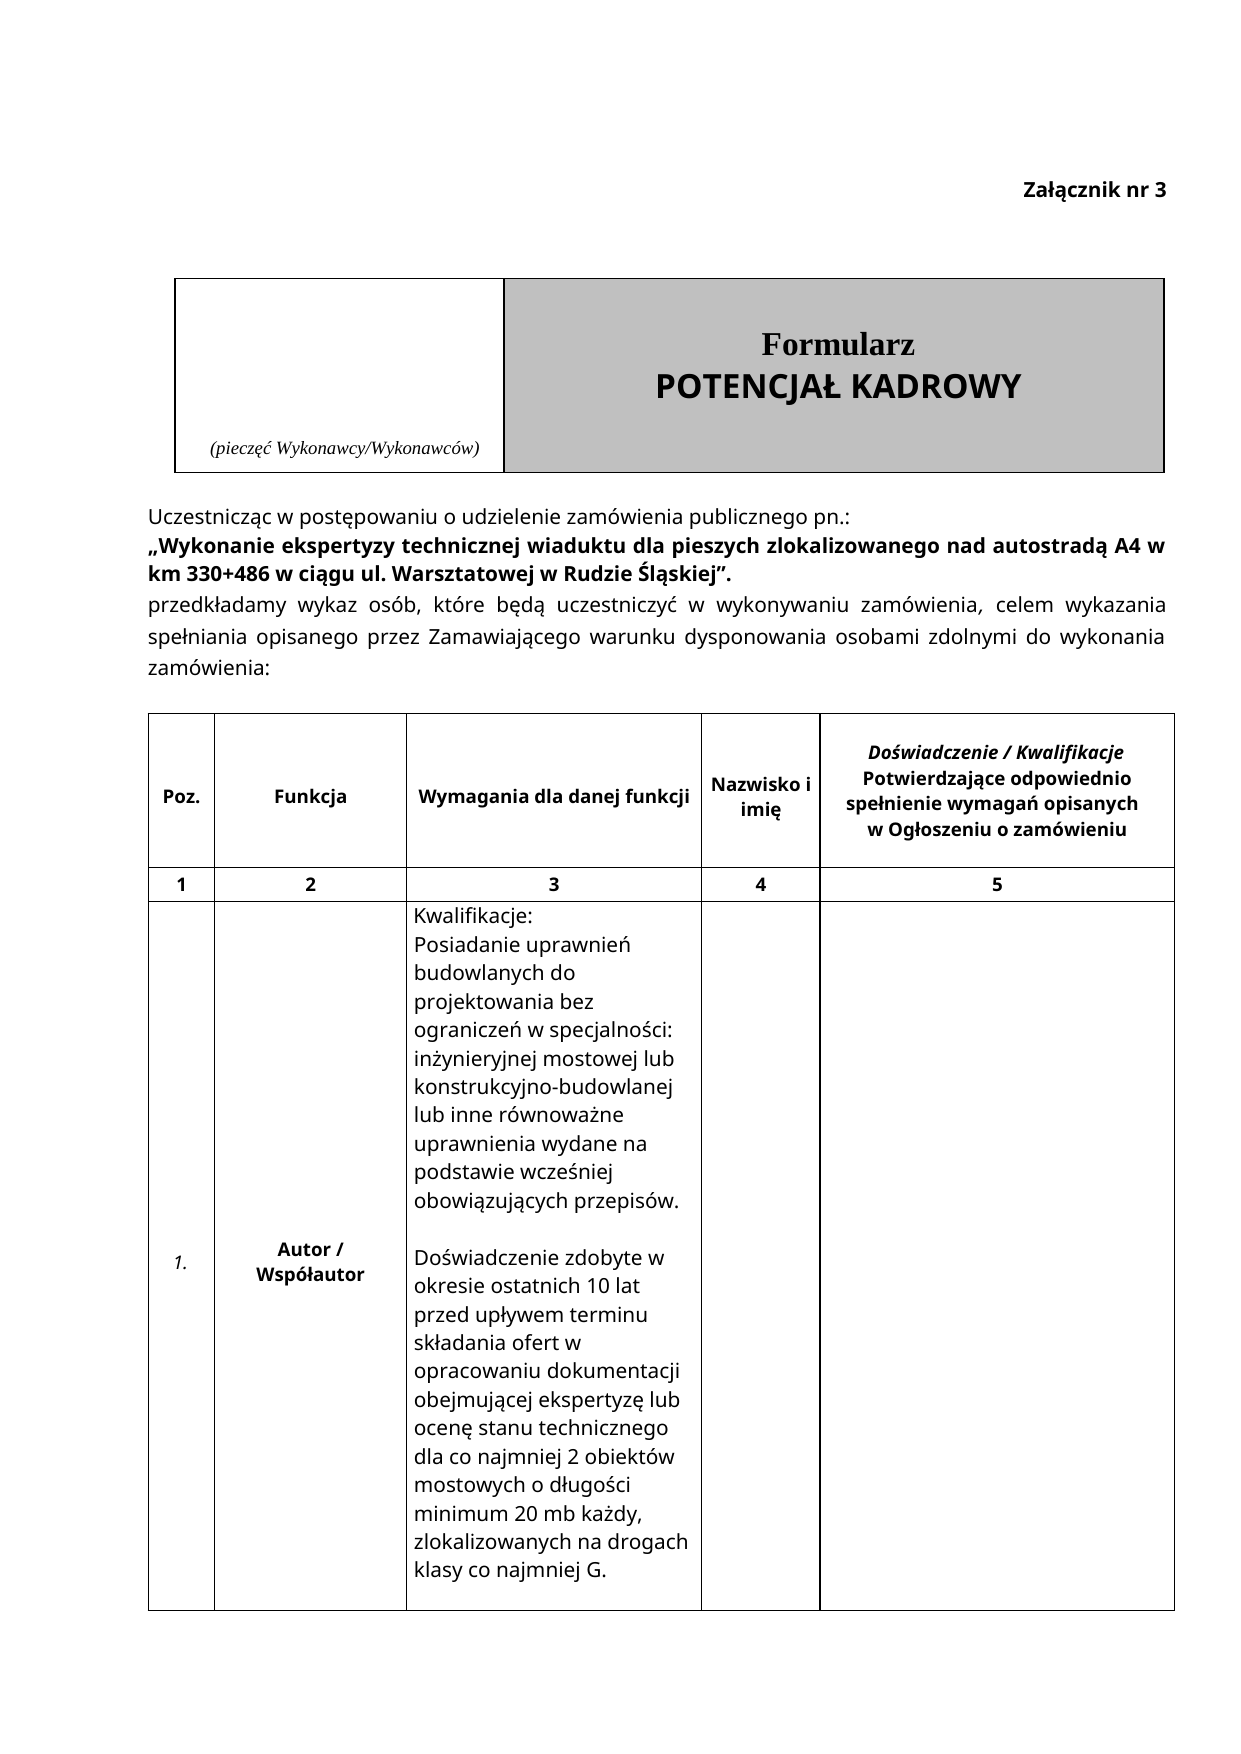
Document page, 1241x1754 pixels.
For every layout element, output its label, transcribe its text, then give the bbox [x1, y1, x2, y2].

table_header Poz. [149, 714, 214, 867]
table_header Wymagania dla danej funkcji [407, 714, 701, 867]
text Załącznik nr 3 [590, 175, 1167, 203]
text przedkładamy wykaz osób, które będą uczestniczyć w wykonywaniu zamówienia, celem wykazania spełniania opisanego przez Zamawiającego warunku dysponowania osobami zdolnymi do wykonania zamówienia: [148, 588, 1167, 682]
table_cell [407, 902, 701, 1609]
table_cell 2 [215, 868, 406, 901]
table_cell 1 [149, 868, 214, 901]
table_cell Autor / Współautor [215, 902, 406, 1609]
text Uczestnicząc w postępowaniu o udzielenie zamówienia publicznego pn.: [148, 257, 1167, 531]
text „Wykonanie ekspertyzy technicznej wiaduktu dla pieszych zlokalizowanego nad autostradą A4 w km 330+486 w ciągu ul. Warsztatowej w Rudzie Śląskiej”. [148, 531, 1167, 588]
table_cell [821, 902, 1174, 1609]
table_cell 1. [149, 902, 214, 1609]
table_header Nazwisko i imię [702, 714, 819, 867]
table_cell 3 [407, 868, 701, 901]
table_header Funkcja [215, 714, 406, 867]
table_header Doświadczenie / Kwalifikacje Potwierdzające odpowiednio spełnienie wymagań opisanych w Ogłoszeniu o zamówieniu [821, 714, 1174, 867]
table_cell 4 [702, 868, 819, 901]
table_cell 5 [821, 868, 1174, 901]
table_cell [702, 902, 819, 1609]
